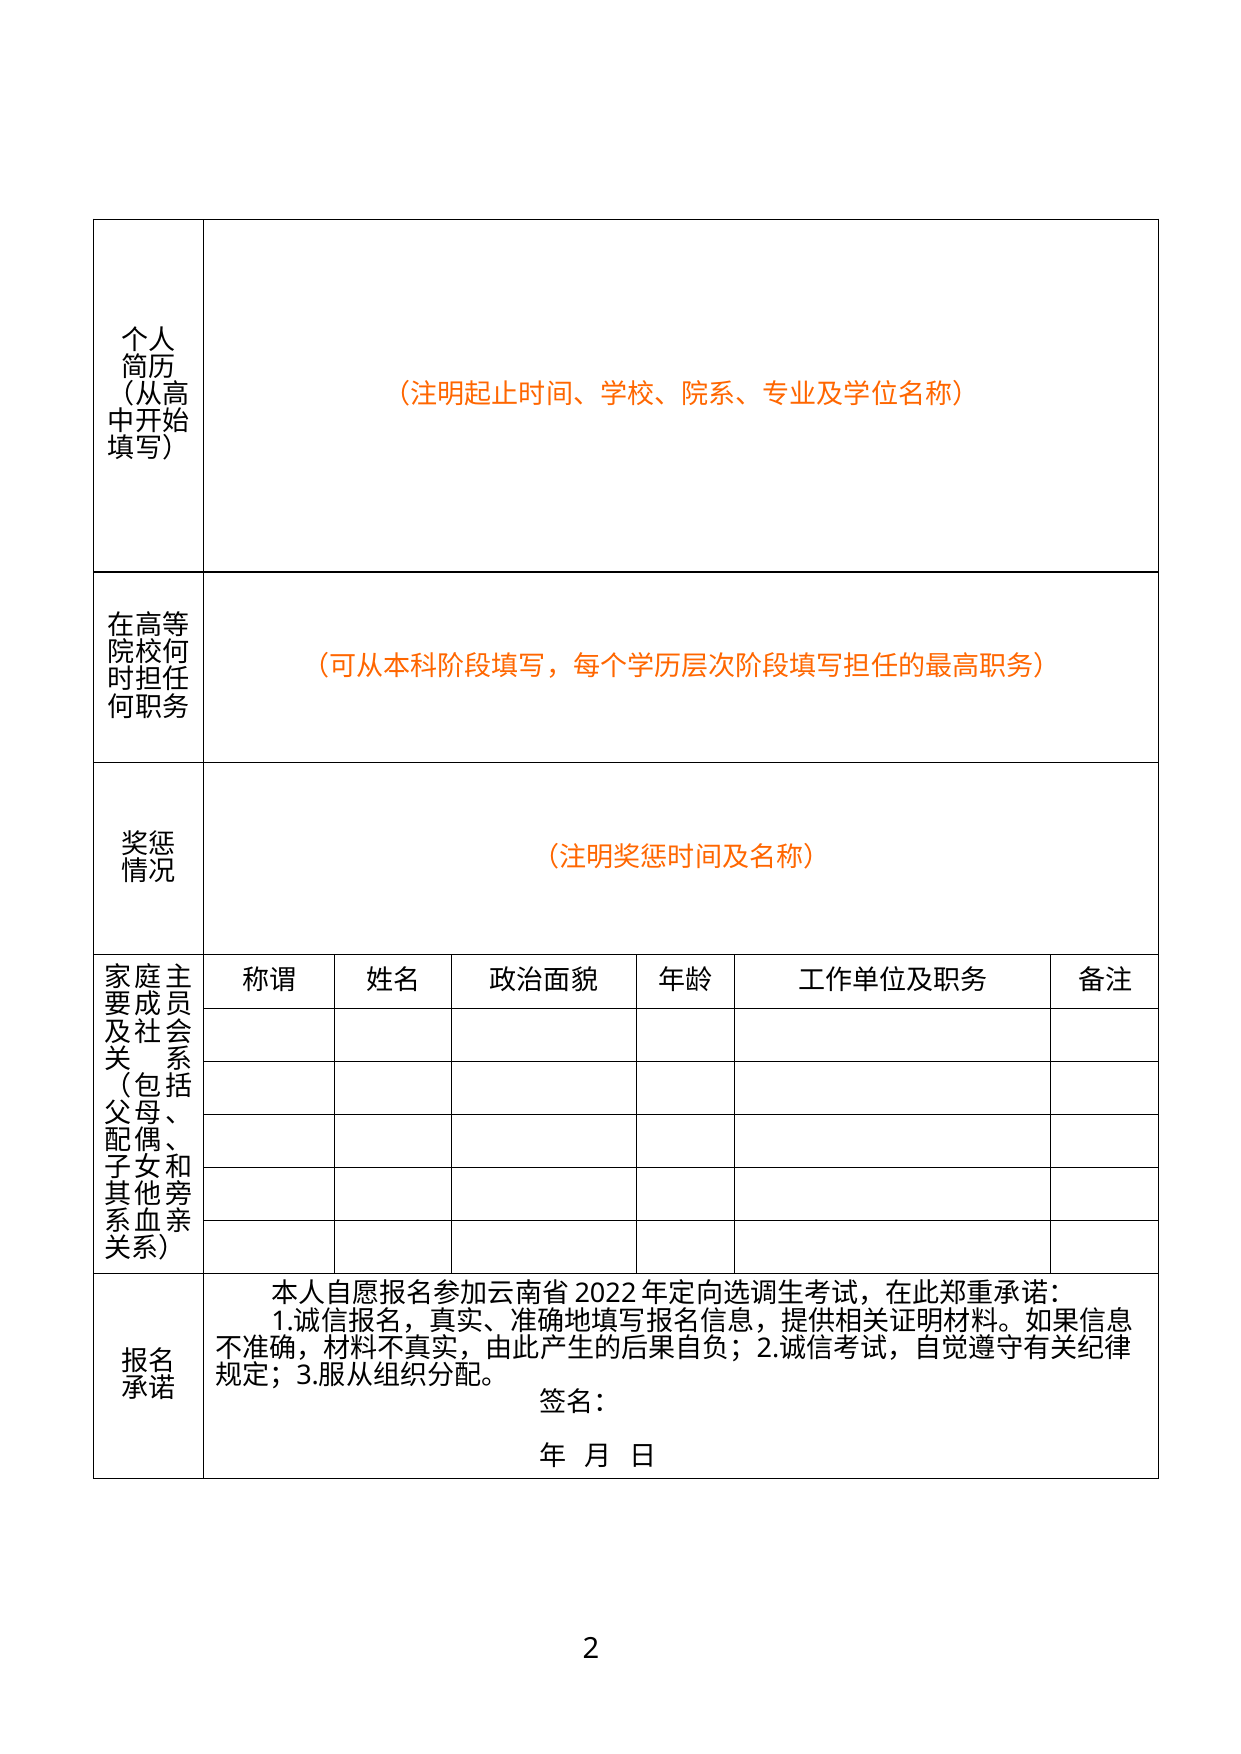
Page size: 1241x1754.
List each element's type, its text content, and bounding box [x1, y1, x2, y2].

table_cell [1051, 1115, 1158, 1167]
table_cell [204, 1062, 334, 1114]
table_cell [452, 1168, 636, 1220]
table_cell [735, 1009, 1050, 1061]
table_cell 奖惩 情况 [94, 763, 203, 954]
table_cell 报名 承诺 [94, 1274, 203, 1478]
table_cell [452, 1009, 636, 1061]
table_cell [335, 1221, 451, 1273]
table_cell [204, 1115, 334, 1167]
table_cell [637, 1009, 734, 1061]
table_cell [452, 1062, 636, 1114]
table_cell [1051, 1062, 1158, 1114]
table_cell [637, 1168, 734, 1220]
table_cell （注明起止时间、学校、院系、专业及学位名称） [204, 220, 1158, 571]
table_cell [735, 1115, 1050, 1167]
table_cell 称谓 [204, 955, 334, 1007]
table_cell [735, 1062, 1050, 1114]
table_cell 工作单位及职务 [735, 955, 1050, 1007]
table_cell [335, 1009, 451, 1061]
table_cell [735, 1168, 1050, 1220]
table_cell [735, 1221, 1050, 1273]
table_cell 在高等院校何时担任何职务 [94, 573, 203, 762]
table_cell [204, 1221, 334, 1273]
table_cell [637, 1115, 734, 1167]
table_cell 备注 [1051, 955, 1158, 1007]
table_cell [335, 1168, 451, 1220]
table_cell 家庭主要成员及社会关系（包括父母、配偶、子女和其他旁系血亲关系） [94, 955, 203, 1273]
table_cell [1051, 1009, 1158, 1061]
table_cell 个人 简历（从高中开始填写） [94, 220, 203, 571]
table_cell [637, 1062, 734, 1114]
table_cell [1051, 1221, 1158, 1273]
table_cell [335, 1062, 451, 1114]
table_cell [452, 1221, 636, 1273]
table_cell [1051, 1168, 1158, 1220]
table_cell [204, 1009, 334, 1061]
table_cell 年龄 [637, 955, 734, 1007]
table_cell 本人自愿报名参加云南省2022年定向选调生考试，在此郑重承诺： 1.诚信报名，真实、准确地填写报名信息，提供相关证明材料。如果信息不准确，材料不真实，由此产生的后果自负；2.诚信考试，自觉遵守有关纪律规定；3.服从组织分配。 签名： 年 月 日 [204, 1274, 1158, 1478]
table_cell [335, 1115, 451, 1167]
table_cell 姓名 [335, 955, 451, 1007]
table_cell 政治面貌 [452, 955, 636, 1007]
table_cell （注明奖惩时间及名称） [204, 763, 1158, 954]
table_cell [637, 1221, 734, 1273]
table_cell [204, 1168, 334, 1220]
table_cell [452, 1115, 636, 1167]
table_cell （可从本科阶段填写，每个学历层次阶段填写担任的最高职务） [204, 573, 1158, 762]
